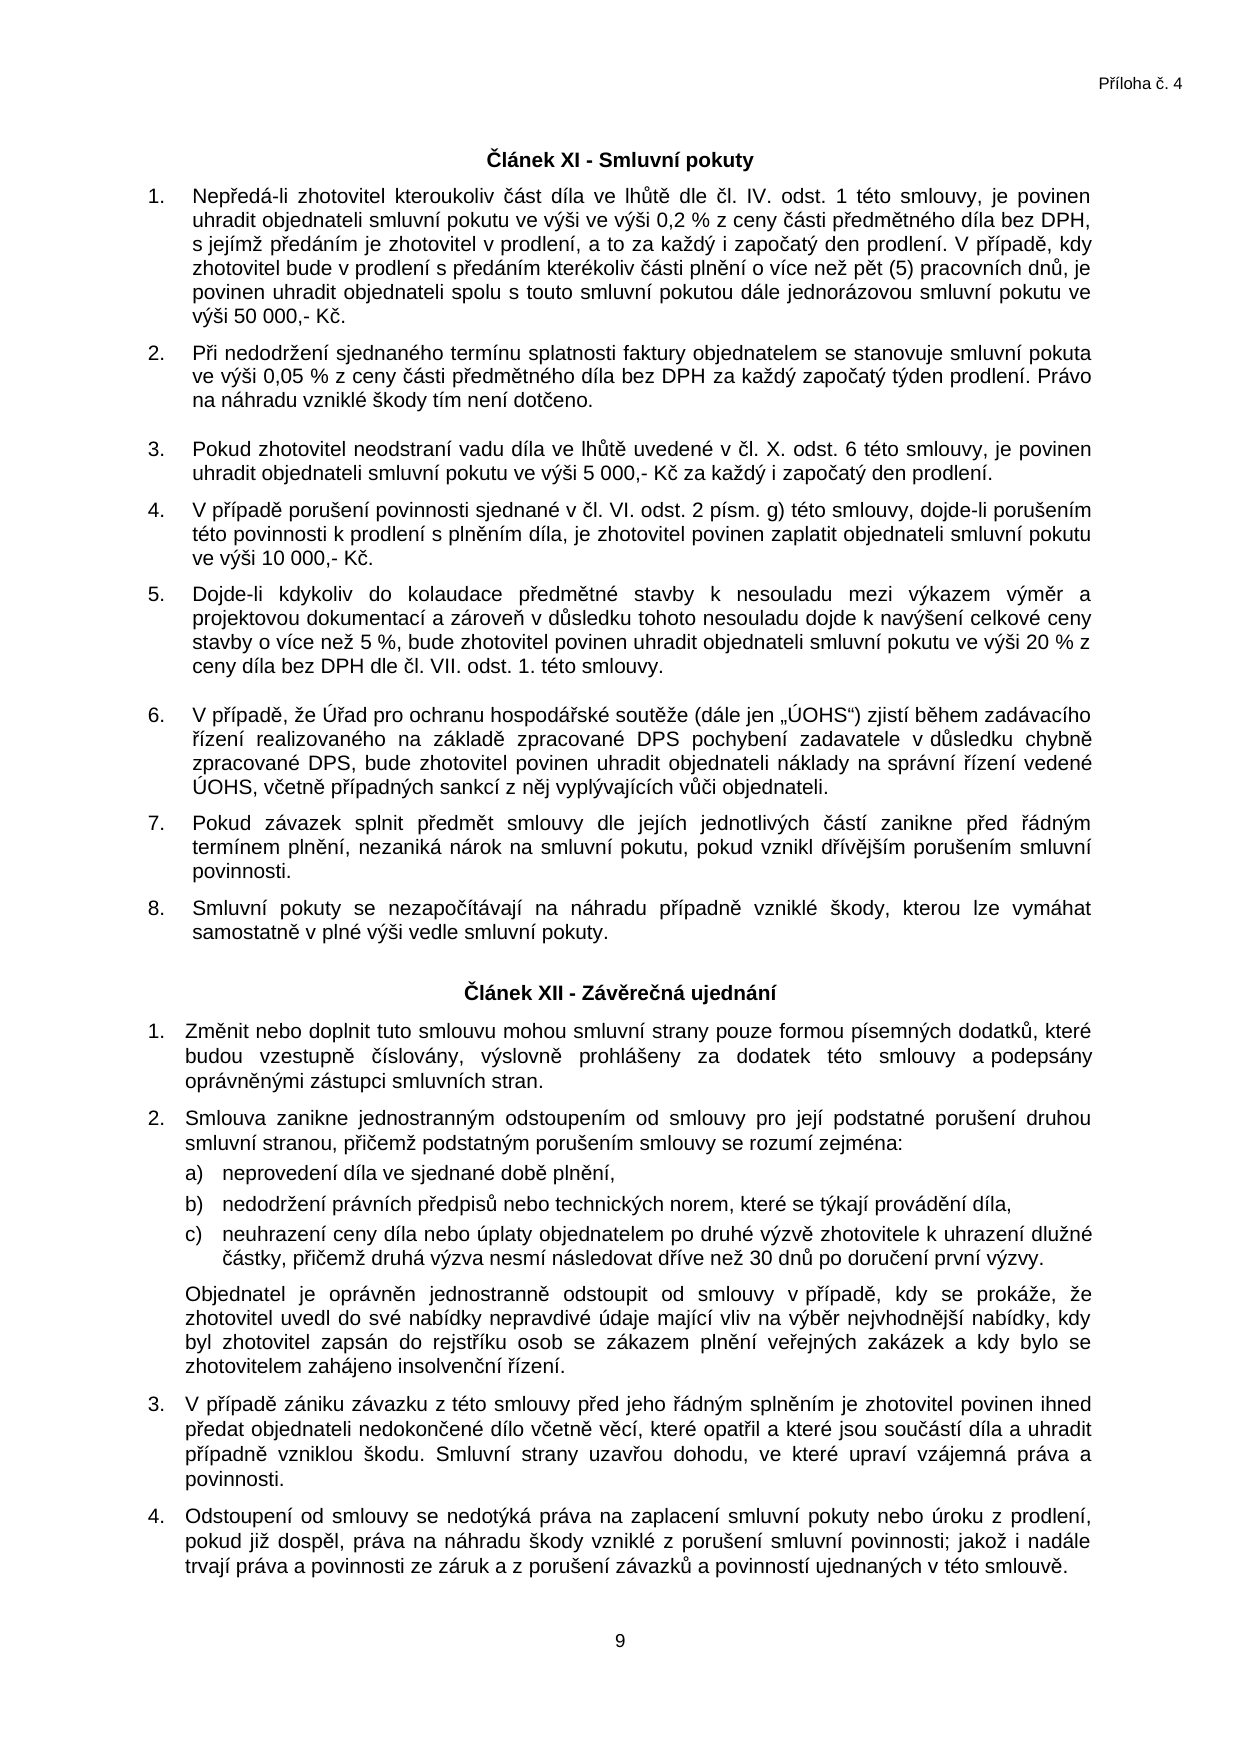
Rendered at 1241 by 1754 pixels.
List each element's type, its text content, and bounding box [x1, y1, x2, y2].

list Při nedodržení sjednaného termínu splatnosti faktury objednatelem se stanovuje smluvní pokuta ve výši 0,05 % z ceny části předmětného díla bez DPH za každý započatý týden prodlení. Právo na náhradu vzniklé škody tím není dotčeno. [148, 340, 1092, 412]
list neuhrazení ceny díla nebo úplaty objednatelem po druhé výzvě zhotovitele k uhrazení dlužné částky, přičemž druhá výzva nesmí následovat dříve než 30 dnů po doručení první výzvy. [185, 1222, 1092, 1269]
list neprovedení díla ve sjednané době plnění, [185, 1161, 1092, 1185]
list Pokud závazek splnit předmět smlouvy dle jejích jednotlivých částí zanikne před řádným termínem plnění, nezaniká nárok na smluvní pokutu, pokud vznikl dřívějším porušením smluvní povinnosti. [148, 811, 1092, 883]
text Článek XI - Smluvní pokuty [148, 148, 1092, 172]
list Smlouva zanikne jednostranným odstoupením od smlouvy pro její podstatné porušení druhou smluvní stranou, přičemž podstatným porušením smlouvy se rozumí zejména: [148, 1105, 1092, 1155]
list Smluvní pokuty se nezapočítávají na náhradu případně vzniklé škody, kterou lze vymáhat samostatně v plné výši vedle smluvní pokuty. [148, 896, 1092, 943]
list Pokud zhotovitel neodstraní vadu díla ve lhůtě uvedené v čl. X. odst. 6 této smlouvy, je povinen uhradit objednateli smluvní pokutu ve výši 5 000,- Kč za každý i započatý den prodlení. [148, 437, 1092, 485]
list V případě porušení povinnosti sjednané v čl. VI. odst. 2 písm. g) této smlouvy, dojde-li porušením této povinnosti k prodlení s plněním díla, je zhotovitel povinen zaplatit objednateli smluvní pokutu ve výši 10 000,- Kč. [148, 498, 1092, 569]
text Článek XII - Závěrečná ujednání [148, 981, 1092, 1005]
list Změnit nebo doplnit tuto smlouvu mohou smluvní strany pouze formou písemných dodatků, které budou vzestupně číslovány, výslovně prohlášeny za dodatek této smlouvy a podepsány oprávněnými zástupci smluvních stran. [148, 1017, 1092, 1092]
list V případě zániku závazku z této smlouvy před jeho řádným splněním je zhotovitel povinen ihned předat objednateli nedokončené dílo včetně věcí, které opatřil a které jsou součástí díla a uhradit případně vzniklou škodu. Smluvní strany uzavřou dohodu, ve které upraví vzájemná práva a povinnosti. [148, 1390, 1092, 1490]
list Nepředá-li zhotovitel kteroukoliv část díla ve lhůtě dle čl. IV. odst. 1 této smlouvy, je povinen uhradit objednateli smluvní pokutu ve výši ve výši 0,2 % z ceny části předmětného díla bez DPH, s jejímž předáním je zhotovitel v prodlení, a to za každý i započatý den prodlení. V případě, kdy zhotovitel bude v prodlení s předáním kterékoliv části plnění o více než pět (5) pracovních dnů, je povinen uhradit objednateli spolu s touto smluvní pokutou dále jednorázovou smluvní pokutu ve výši 50 000,- Kč. [148, 184, 1092, 328]
list Odstoupení od smlouvy se nedotýká práva na zaplacení smluvní pokuty nebo úroku z prodlení, pokud již dospěl, práva na náhradu škody vzniklé z porušení smluvní povinnosti; jakož i nadále trvají práva a povinnosti ze záruk a z porušení závazků a povinností ujednaných v této smlouvě. [148, 1503, 1092, 1578]
list V případě, že Úřad pro ochranu hospodářské soutěže (dále jen „ÚOHS“) zjistí během zadávacího řízení realizovaného na základě zpracované DPS pochybení zadavatele v důsledku chybně zpracované DPS, bude zhotovitel povinen uhradit objednateli náklady na správní řízení vedené ÚOHS, včetně případných sankcí z něj vyplývajících vůči objednateli. [148, 703, 1092, 799]
list Objednatel je oprávněn jednostranně odstoupit od smlouvy v případě, kdy se prokáže, že zhotovitel uvedl do své nabídky nepravdivé údaje mající vliv na výběr nejvhodnější nabídky, kdy byl zhotovitel zapsán do rejstříku osob se zákazem plnění veřejných zakázek a kdy bylo se zhotovitelem zahájeno insolvenční řízení. [185, 1282, 1092, 1378]
list nedodržení právních předpisů nebo technických norem, které se týkají provádění díla, [185, 1191, 1092, 1215]
list Dojde-li kdykoliv do kolaudace předmětné stavby k nesouladu mezi výkazem výměr a projektovou dokumentací a zároveň v důsledku tohoto nesouladu dojde k navýšení celkové ceny stavby o více než 5 %, bude zhotovitel povinen uhradit objednateli smluvní pokutu ve výši 20 % z ceny díla bez DPH dle čl. VII. odst. 1. této smlouvy. [148, 582, 1092, 678]
